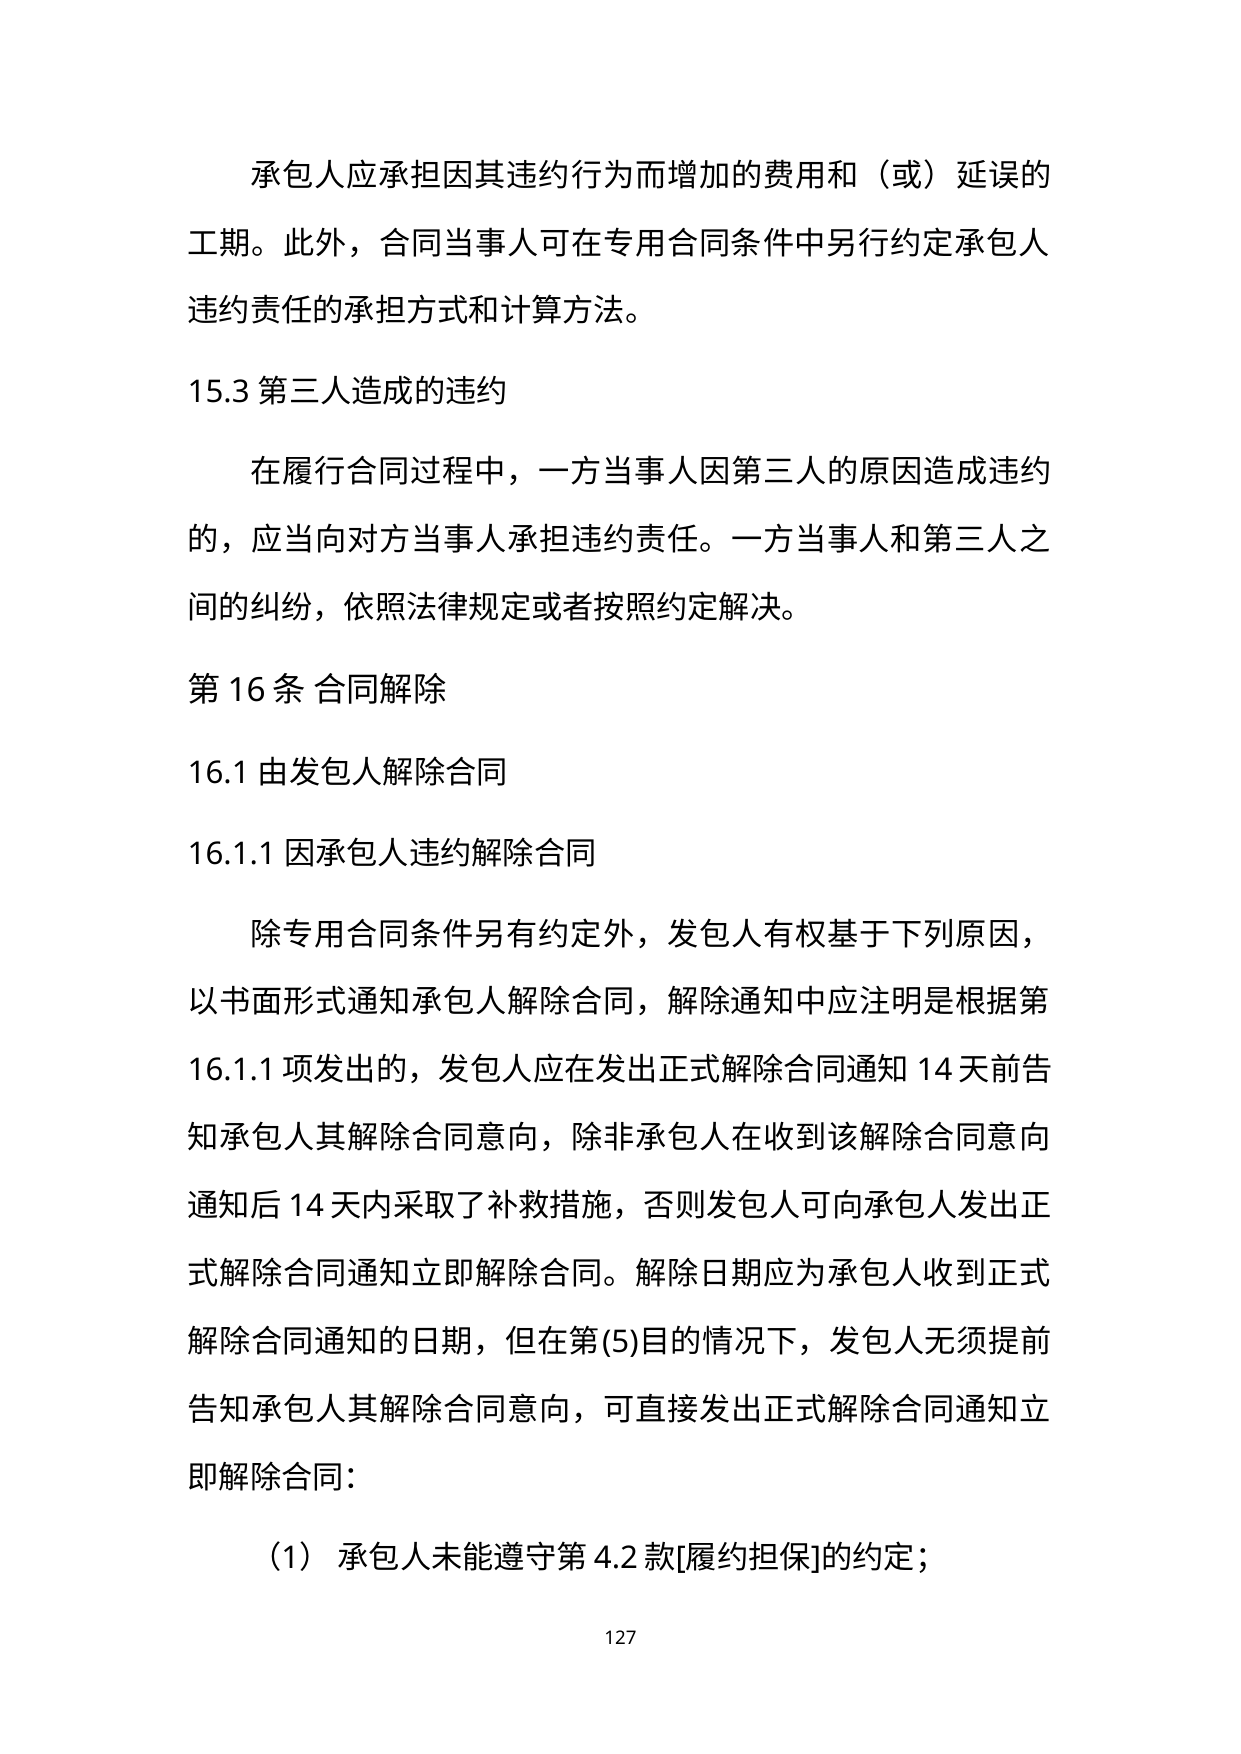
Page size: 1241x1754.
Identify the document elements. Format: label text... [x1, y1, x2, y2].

list 16.1.1 因承包人违约解除合同 [187, 828, 1053, 874]
list 16.1 由发包人解除合同 [187, 748, 1053, 793]
list 第16条 合同解除 [187, 662, 1053, 711]
text 承包人应承担因其违约行为而增加的费用和（或）延误的工期。此外，合同当事人可在专用合同条件中另行约定承包人违约责任的承担方式和计算方法。 [187, 150, 1053, 331]
text （1） 承包人未能遵守第4.2款[履约担保]的约定； [187, 1532, 1053, 1578]
text 除专用合同条件另有约定外，发包人有权基于下列原因，以书面形式通知承包人解除合同，解除通知中应注明是根据第16.1.1项发出的，发包人应在发出正式解除合同通知14天前告知承包人其解除合同意向，除非承包人在收到该解除合同意向通知后14天内采取了补救措施，否则发包人可向承包人发出正式解除合同通知立即解除合同。解除日期应为承包人收到正式解除合同通知的日期，但在第(5)目的情况下，发包人无须提前告知承包人其解除合同意向，可直接发出正式解除合同通知立即解除合同： [187, 909, 1053, 1497]
text 在履行合同过程中，一方当事人因第三人的原因造成违约的，应当向对方当事人承担违约责任。一方当事人和第三人之间的纠纷，依照法律规定或者按照约定解决。 [187, 447, 1053, 627]
list 15.3 第三人造成的违约 [187, 366, 1053, 411]
